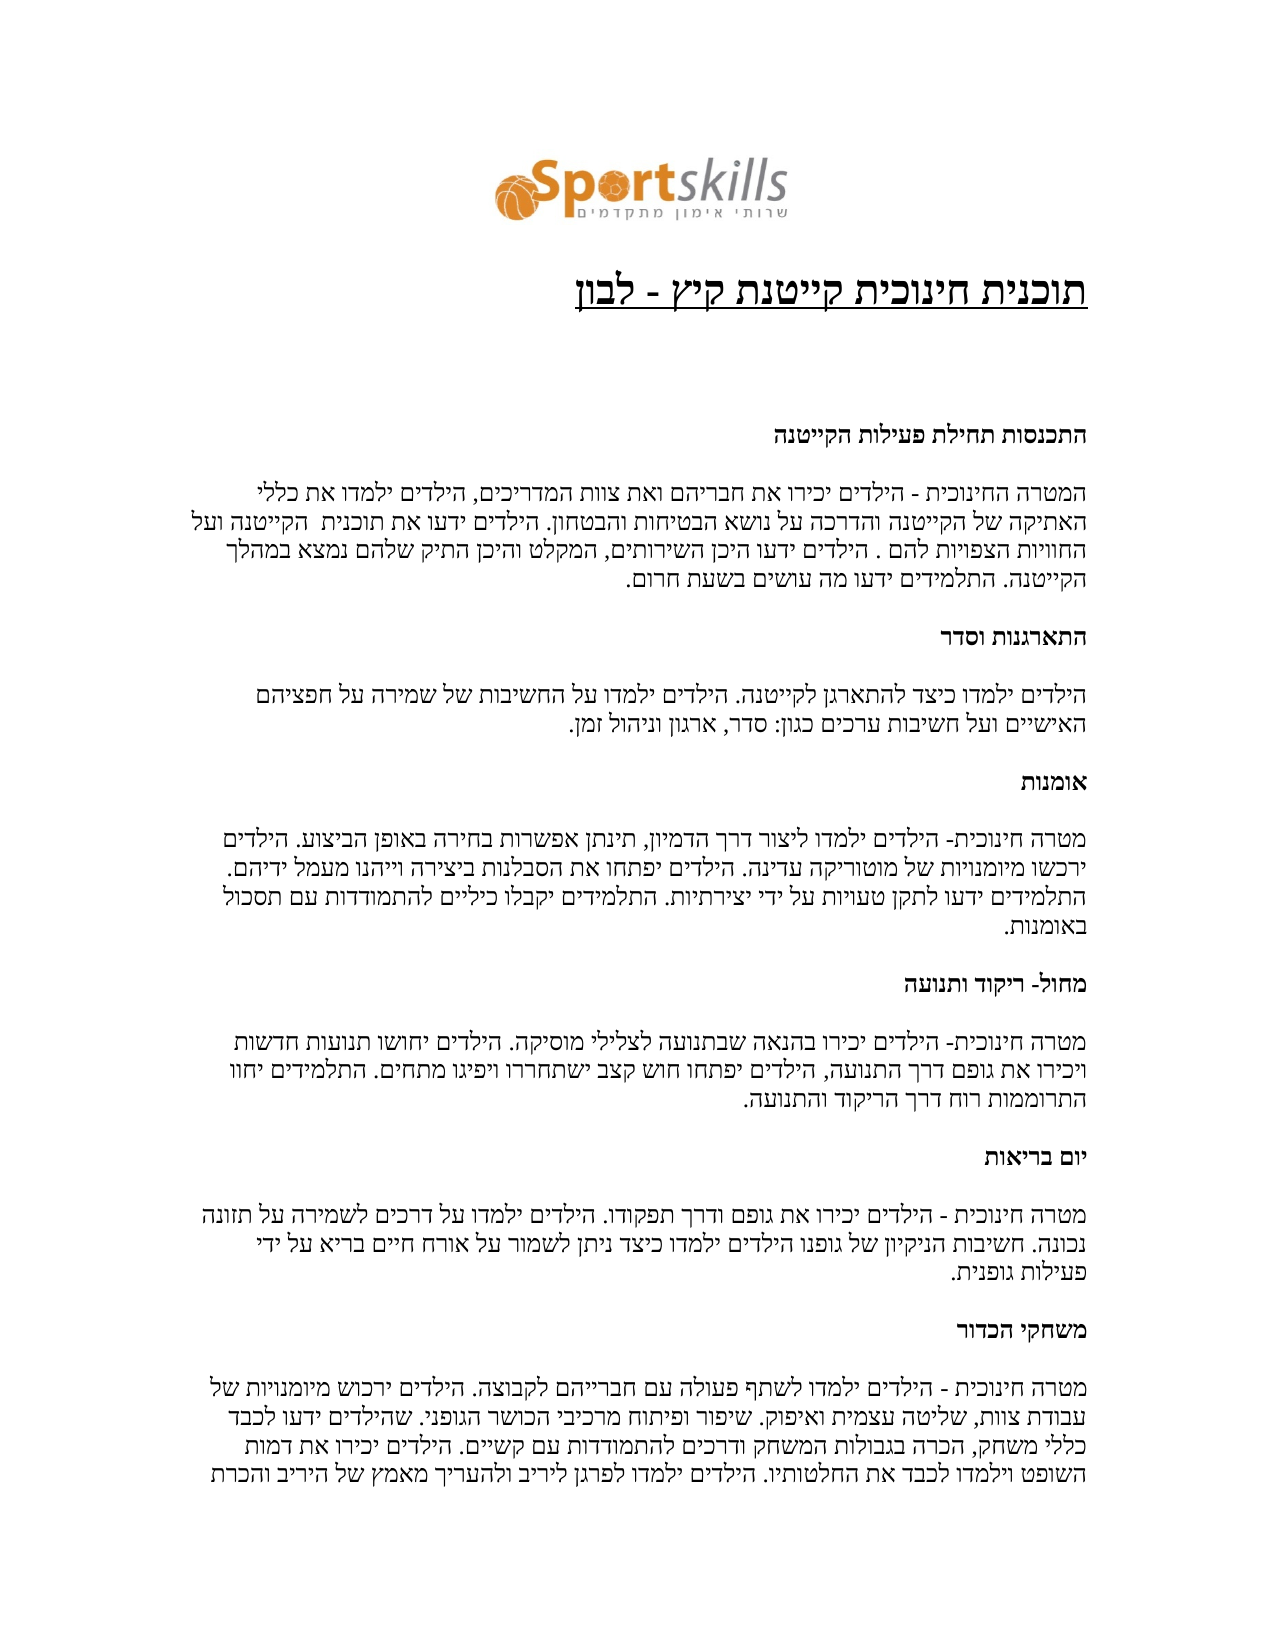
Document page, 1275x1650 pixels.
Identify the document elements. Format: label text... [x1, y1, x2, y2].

text מטרה חינוכית - הילדים יכירו את גופם ודרך תפקודו. הילדים ילמדו על דרכים לשמירה על תזונה נכונה. חשיבות הניקיון של גופנו הילדים ילמדו כיצד ניתן לשמור על אורח חיים בריא על ידי פעילות גופנית. [187, 1200, 1087, 1286]
picture [478, 149, 797, 225]
text המטרה החינוכית - הילדים יכירו את חבריהם ואת צוות המדריכים, הילדים ילמדו את כללי האתיקה של הקייטנה והדרכה על נושא הבטיחות והבטחון. הילדים ידעו את תוכנית הקייטנה ועל החוויות הצפויות להם . הילדים ידעו היכן השירותים, המקלט והיכן התיק שלהם נמצא במהלך הקייטנה. התלמידים ידעו מה עושים בשעת חרום. [187, 478, 1087, 593]
text יום בריאות [187, 1142, 1087, 1171]
text אומנות [187, 767, 1087, 795]
text משחקי הכדור [187, 1315, 1087, 1344]
text מטרה חינוכית- הילדים ילמדו ליצור דרך הדמיון, תינתן אפשרות בחירה באופן הביצוע. הילדים ירכשו מיומנויות של מוטוריקה עדינה. הילדים יפתחו את הסבלנות ביצירה וייהנו מעמל ידיהם. התלמידים ידעו לתקן טעויות על ידי יצירתיות. התלמידים יקבלו כיליים להתמודדות עם תסכול באומנות. [187, 824, 1087, 939]
text תוכנית חינוכית קייטנת קיץ - לבון [187, 266, 1087, 314]
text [187, 1373, 1087, 1488]
text התארגנות וסדר [187, 622, 1087, 651]
text מחול- ריקוד ותנועה [187, 969, 1087, 997]
text הילדים ילמדו כיצד להתארגן לקייטנה. הילדים ילמדו על החשיבות של שמירה על חפציהם האישיים ועל חשיבות ערכים כגון: סדר, ארגון וניהול זמן. [187, 680, 1087, 737]
text התכנסות תחילת פעילות הקייטנה [187, 420, 1087, 449]
text מטרה חינוכית- הילדים יכירו בהנאה שבתנועה לצלילי מוסיקה. הילדים יחושו תנועות חדשות ויכירו את גופם דרך התנועה, הילדים יפתחו חוש קצב ישתחררו ויפיגו מתחים. התלמידים יחוו התרוממות רוח דרך הריקוד והתנועה. [187, 1027, 1087, 1113]
